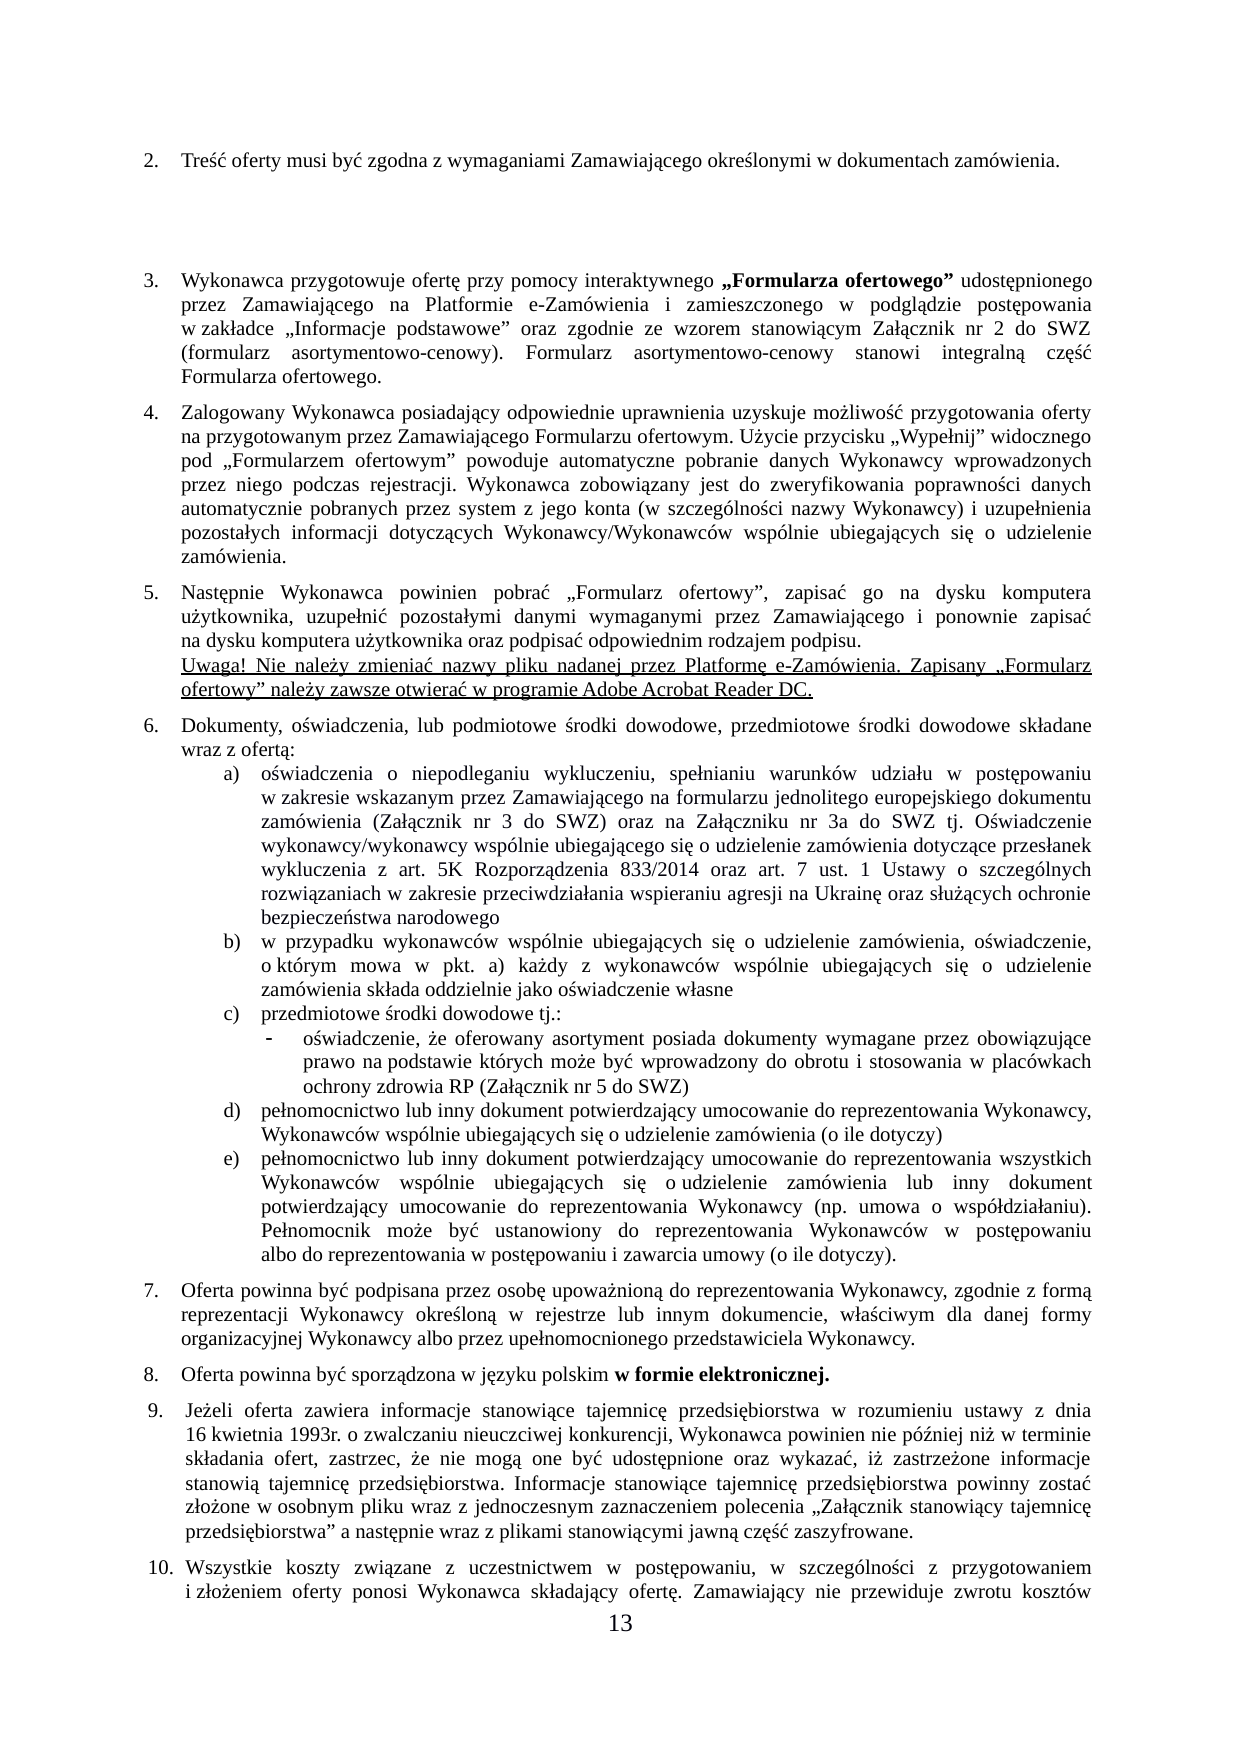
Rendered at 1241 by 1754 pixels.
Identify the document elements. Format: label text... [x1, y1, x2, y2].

list pełnomocnictwo lub inny dokument potwierdzający umocowanie do reprezentowania wszystkich Wykonawców wspólnie ubiegających się o udzielenie zamówienia lub inny dokument potwierdzający umocowanie do reprezentowania Wykonawcy (np. umowa o współdziałaniu). Pełnomocnik może być ustanowiony do reprezentowania Wykonawców w postępowaniu albo do reprezentowania w postępowaniu i zawarcia umowy (o ile dotyczy). [223, 1146, 1092, 1266]
text Uwaga! Nie należy zmieniać nazwy pliku nadanej przez Platformę e-Zamówienia. Zapisany „Formularz ofertowy” należy zawsze otwierać w programie Adobe Acrobat Reader DC. [181, 652, 1092, 673]
text Uwaga! Nie należy zmieniać nazwy pliku nadanej przez Platformę e-Zamówienia. Zapisany „Formularz ofertowy” należy zawsze otwierać w programie Adobe Acrobat Reader DC. [181, 675, 1092, 701]
list Treść oferty musi być zgodna z wymaganiami Zamawiającego określonymi w dokumentach zamówienia. [143, 148, 1092, 172]
list Oferta powinna być podpisana przez osobę upoważnioną do reprezentowania Wykonawcy, zgodnie z formą reprezentacji Wykonawcy określoną w rejestrze lub innym dokumencie, właściwym dla danej formy organizacyjnej Wykonawcy albo przez upełnomocnionego przedstawiciela Wykonawcy. [143, 1278, 1092, 1350]
list przedmiotowe środki dowodowe tj.: [223, 1001, 1092, 1025]
list pełnomocnictwo lub inny dokument potwierdzający umocowanie do reprezentowania Wykonawcy, Wykonawców wspólnie ubiegających się o udzielenie zamówienia (o ile dotyczy) [223, 1098, 1092, 1146]
list Oferta powinna być sporządzona w języku polskim w formie elektronicznej. [143, 1362, 1092, 1386]
list Dokumenty, oświadczenia, lub podmiotowe środki dowodowe, przedmiotowe środki dowodowe składane wraz z ofertą: [143, 713, 1092, 761]
list Zalogowany Wykonawca posiadający odpowiednie uprawnienia uzyskuje możliwość przygotowania oferty na przygotowanym przez Zamawiającego Formularzu ofertowym. Użycie przycisku „Wypełnij” widocznego pod „Formularzem ofertowym” powoduje automatyczne pobranie danych Wykonawcy wprowadzonych przez niego podczas rejestracji. Wykonawca zobowiązany jest do zweryfikowania poprawności danych automatycznie pobranych przez system z jego konta (w szczególności nazwy Wykonawcy) i uzupełnienia pozostałych informacji dotyczących Wykonawcy/Wykonawców wspólnie ubiegających się o udzielenie zamówienia. [143, 400, 1092, 568]
list oświadczenie, że oferowany asortyment posiada dokumenty wymagane przez obowiązujące prawo na podstawie których może być wprowadzony do obrotu i stosowania w placówkach ochrony zdrowia RP (Załącznik nr 5 do SWZ) [265, 1025, 1092, 1098]
list oświadczenia o niepodleganiu wykluczeniu, spełnianiu warunków udziału w postępowaniu w zakresie wskazanym przez Zamawiającego na formularzu jednolitego europejskiego dokumentu zamówienia (Załącznik nr 3 do SWZ) oraz na Załączniku nr 3a do SWZ tj. Oświadczenie wykonawcy/wykonawcy wspólnie ubiegającego się o udzielenie zamówienia dotyczące przesłanek wykluczenia z art. 5K Rozporządzenia 833/2014 oraz art. 7 ust. 1 Ustawy o szczególnych rozwiązaniach w zakresie przeciwdziałania wspieraniu agresji na Ukrainę oraz służących ochronie bezpieczeństwa narodowego [223, 761, 1092, 929]
list Następnie Wykonawca powinien pobrać „Formularz ofertowy”, zapisać go na dysku komputera użytkownika, uzupełnić pozostałymi danymi wymaganymi przez Zamawiającego i ponownie zapisać na dysku komputera użytkownika oraz podpisać odpowiednim rodzajem podpisu. [143, 580, 1092, 652]
list Jeżeli oferta zawiera informacje stanowiące tajemnicę przedsiębiorstwa w rozumieniu ustawy z dnia 16 kwietnia 1993r. o zwalczaniu nieuczciwej konkurencji, Wykonawca powinien nie później niż w terminie składania ofert, zastrzec, że nie mogą one być udostępnione oraz wykazać, iż zastrzeżone informacje stanowią tajemnicę przedsiębiorstwa. Informacje stanowiące tajemnicę przedsiębiorstwa powinny zostać złożone w osobnym pliku wraz z jednoczesnym zaznaczeniem polecenia „Załącznik stanowiący tajemnicę przedsiębiorstwa” a następnie wraz z plikami stanowiącymi jawną część zaszyfrowane. [148, 1398, 1092, 1543]
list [148, 1554, 1092, 1603]
list Wykonawca przygotowuje ofertę przy pomocy interaktywnego „Formularza ofertowego” udostępnionego przez Zamawiającego na Platformie e-Zamówienia i zamieszczonego w podglądzie postępowania w zakładce „Informacje podstawowe” oraz zgodnie ze wzorem stanowiącym Załącznik nr 2 do SWZ (formularz asortymentowo-cenowy). Formularz asortymentowo-cenowy stanowi integralną część Formularza ofertowego. [143, 268, 1092, 388]
list w przypadku wykonawców wspólnie ubiegających się o udzielenie zamówienia, oświadczenie, o którym mowa w pkt. a) każdy z wykonawców wspólnie ubiegających się o udzielenie zamówienia składa oddzielnie jako oświadczenie własne [223, 929, 1092, 1001]
